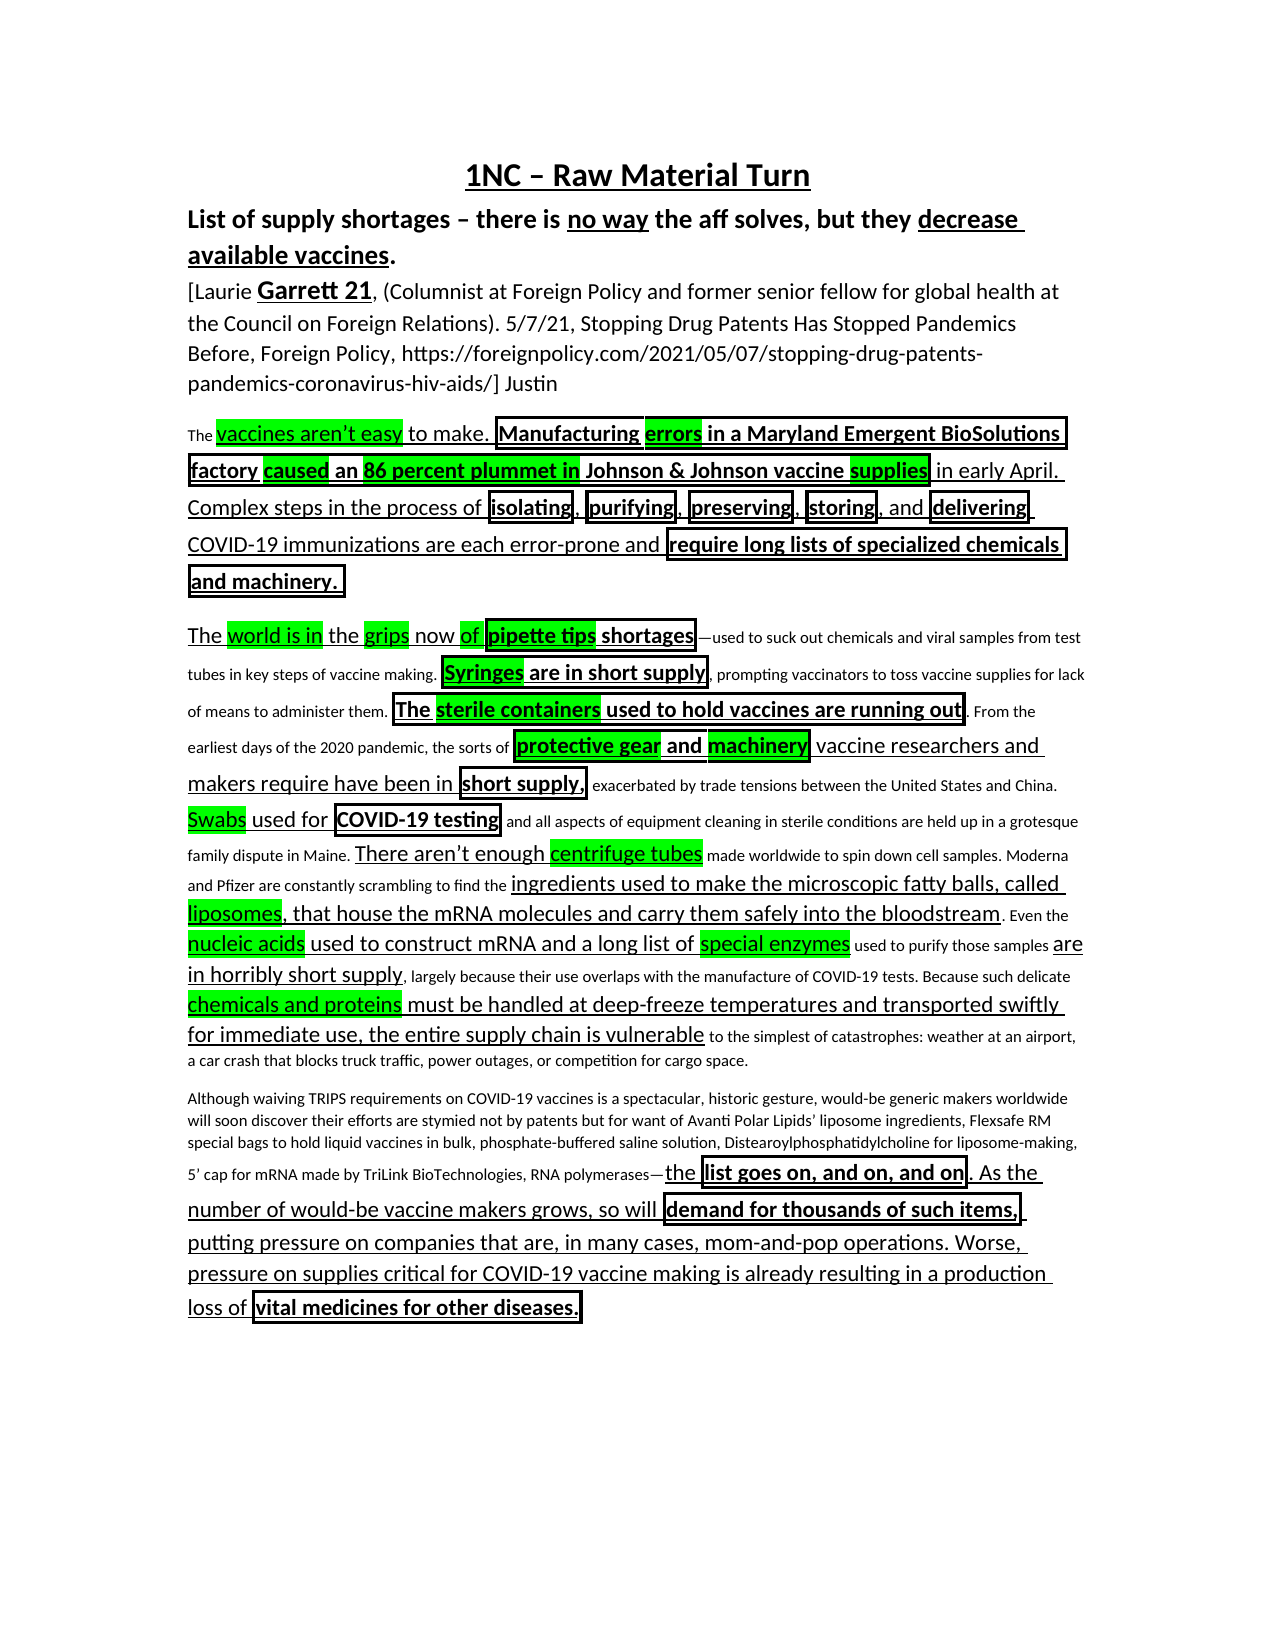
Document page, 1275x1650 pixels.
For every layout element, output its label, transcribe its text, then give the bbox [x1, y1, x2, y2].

text The vaccines aren’t easy to make. Manufacturing errors in a Maryland Emergent BioSolutions factory caused an 86 percent plummet in Johnson & Johnson vaccine supplies in early April. Complex steps in the process of isolating, purifying, preserving, storing, and delivering COVID-19 immunizations are each error-prone and require long lists of specialized chemicals and machinery. [187, 416, 1087, 598]
subtitle List of supply shortages – there is no way the aff solves, but they decrease available vaccines. [187, 202, 1087, 271]
text Although waiving TRIPS requirements on COVID-19 vaccines is a spectacular, historic gesture, would-be generic makers worldwide will soon discover their efforts are stymied not by patents but for want of Avanti Polar Lipids’ liposome ingredients, Flexsafe RM special bags to hold liquid vaccines in bulk, phosphate-buffered saline solution, Distearoylphosphatidylcholine for liposome-making, 5’ cap for mRNA made by TriLink BioTechnologies, RNA polymerases—the list goes on, and on, and on. As the number of would-be vaccine makers grows, so will demand for thousands of such items, putting pressure on companies that are, in many cases, mom-and-pop operations. Worse, pressure on supplies critical for COVID-19 vaccine making is already resulting in a production loss of vital medicines for other diseases. [187, 1088, 1087, 1324]
text [Laurie Garrett 21, (Columnist at Foreign Policy and former senior fellow for global health at the Council on Foreign Relations). 5/7/21, Stopping Drug Patents Has Stopped Pandemics Before, Foreign Policy, https://foreignpolicy.com/2021/05/07/stopping-drug-patents-pandemics-coronavirus-hiv-aids/] Justin [187, 273, 1087, 397]
text The world is in the grips now of pipette tips shortages—used to suck out chemicals and viral samples from test tubes in key steps of vaccine making. Syringes are in short supply, prompting vaccinators to toss vaccine supplies for lack of means to administer them. The sterile containers used to hold vaccines are running out. From the earliest days of the 2020 pandemic, the sorts of protective gear and machinery vaccine researchers and makers require have been in short supply, exacerbated by trade tensions between the United States and China. Swabs used for COVID-19 testing and all aspects of equipment cleaning in sterile conditions are held up in a grotesque family dispute in Maine. There aren’t enough centrifuge tubes made worldwide to spin down cell samples. Moderna and Pfizer are constantly scrambling to find the ingredients used to make the microscopic fatty balls, called liposomes, that house the mRNA molecules and carry them safely into the bloodstream. Even the nucleic acids used to construct mRNA and a long list of special enzymes used to purify those samples are in horribly short supply, largely because their use overlaps with the manufacture of COVID-19 tests. Because such delicate chemicals and proteins must be handled at deep-freeze temperatures and transported swiftly for immediate use, the entire supply chain is vulnerable to the simplest of catastrophes: weather at an airport, a car crash that blocks truck traffic, power outages, or competition for cargo space. [187, 618, 1087, 1070]
subtitle 1NC – Raw Material Turn [187, 154, 1087, 195]
